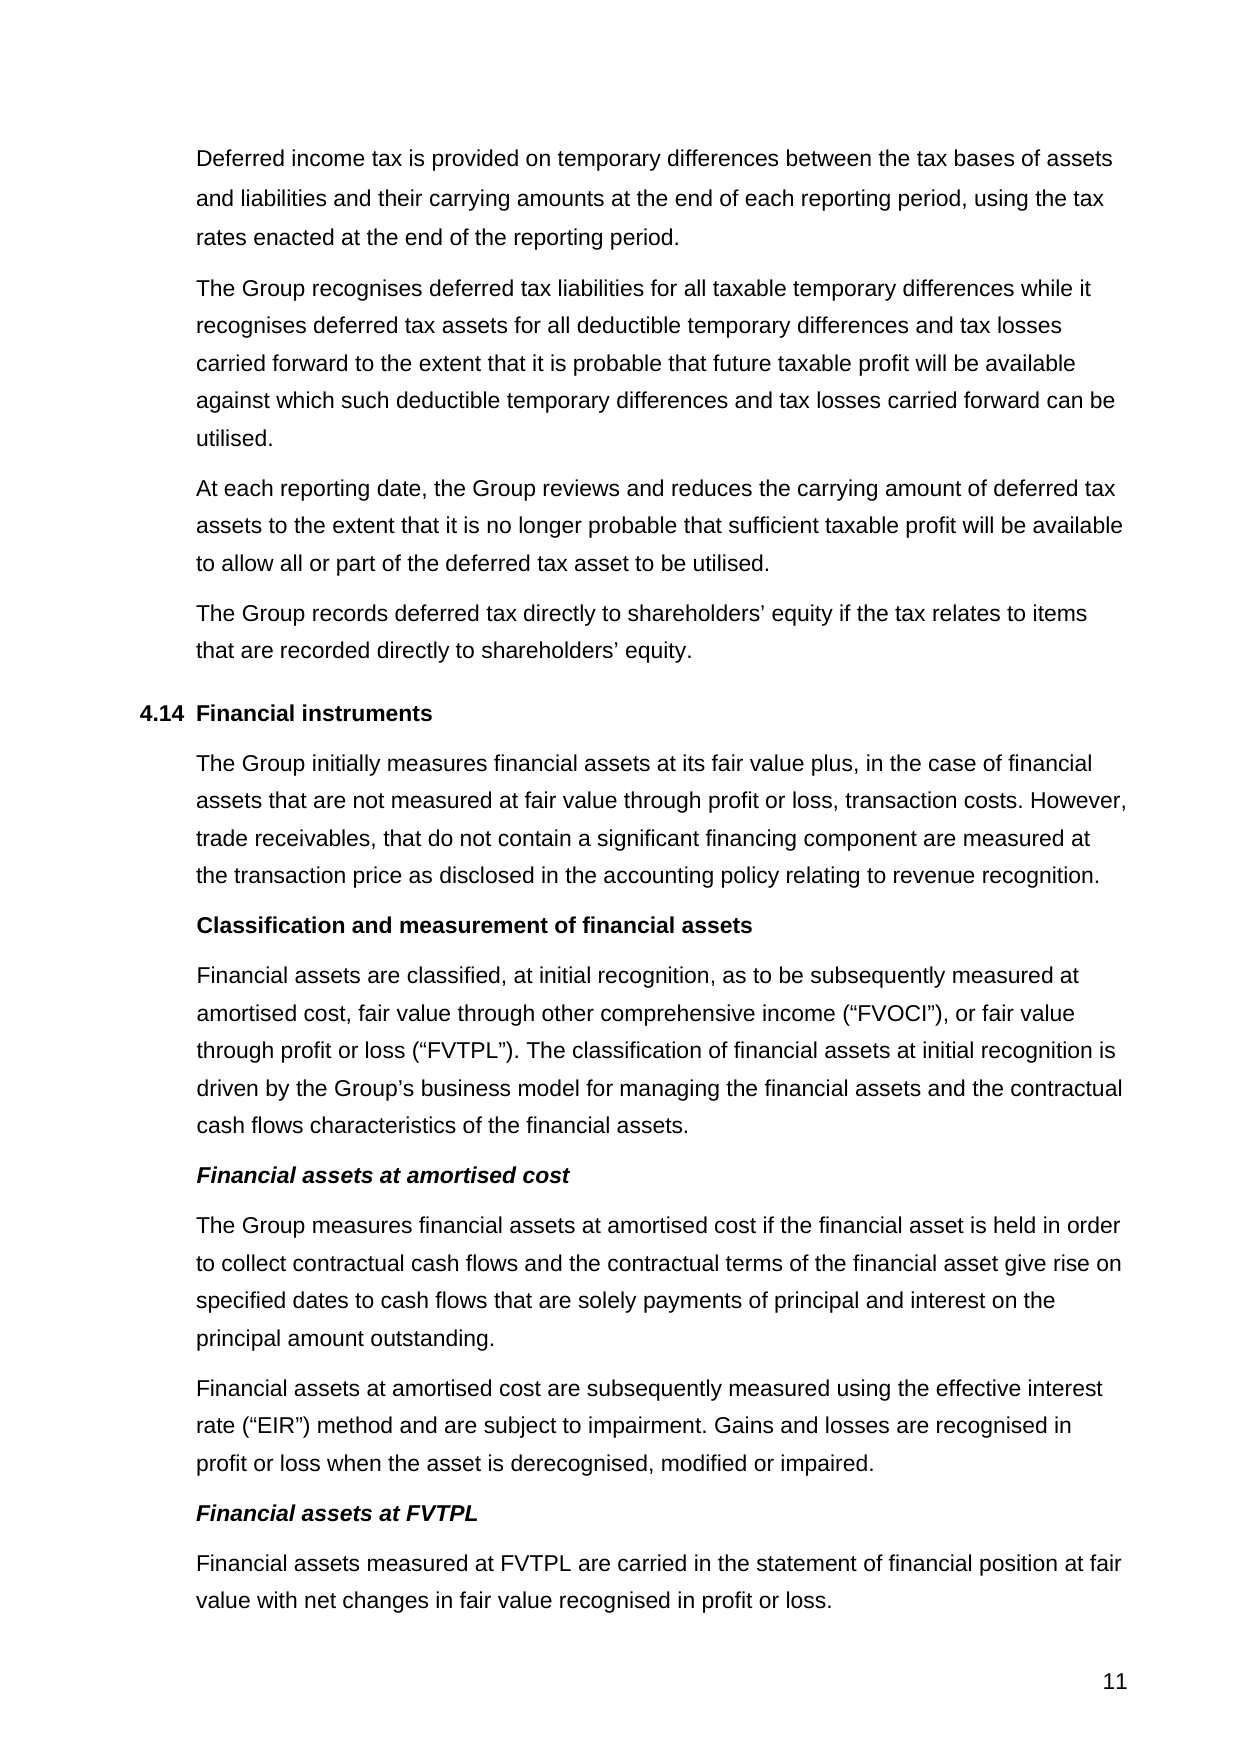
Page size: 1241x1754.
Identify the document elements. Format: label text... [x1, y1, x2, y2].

text Financial assets measured at FVTPL are carried in the statement of financial position at fair value with net changes in fair value recognised in profit or loss. [196, 1541, 1128, 1616]
text Financial assets at amortised cost [196, 1154, 1128, 1191]
text At each reporting date, the Group reviews and reduces the carrying amount of deferred tax assets to the extent that it is no longer probable that sufficient taxable profit will be available to allow all or part of the deferred tax asset to be utilised. [196, 466, 1128, 579]
text The Group initially measures financial assets at its fair value plus, in the case of financial assets that are not measured at fair value through profit or loss, transaction costs. However, trade receivables, that do not contain a significant financing component are measured at the transaction price as disclosed in the accounting policy relating to revenue recognition. [196, 741, 1128, 891]
text Financial assets at FVTPL [196, 1491, 1128, 1529]
text Financial assets are classified, at initial recognition, as to be subsequently measured at amortised cost, fair value through other comprehensive income (“FVOCI”), or fair value through profit or loss (“FVTPL”). The classification of financial assets at initial recognition is driven by the Group’s business model for managing the financial assets and the contractual cash flows characteristics of the financial assets. [196, 954, 1128, 1141]
text The Group measures financial assets at amortised cost if the financial asset is held in order to collect contractual cash flows and the contractual terms of the financial asset give rise on specified dates to cash flows that are solely payments of principal and interest on the principal amount outstanding. [196, 1204, 1128, 1354]
text The Group recognises deferred tax liabilities for all taxable temporary differences while it recognises deferred tax assets for all deductible temporary differences and tax losses carried forward to the extent that it is probable that future taxable profit will be available against which such deductible temporary differences and tax losses carried forward can be utilised. [196, 266, 1128, 454]
subtitle 4.14 Financial instruments [139, 691, 1128, 729]
text The Group records deferred tax directly to shareholders’ equity if the tax relates to items that are recorded directly to shareholders’ equity. [196, 591, 1128, 666]
text Classification and measurement of financial assets [196, 904, 1128, 941]
text Deferred income tax is provided on temporary differences between the tax bases of assets and liabilities and their carrying amounts at the end of each reporting period, using the tax rates enacted at the end of the reporting period. [196, 135, 1128, 254]
text Financial assets at amortised cost are subsequently measured using the effective interest rate (“EIR”) method and are subject to impairment. Gains and losses are recognised in profit or loss when the asset is derecognised, modified or impaired. [196, 1366, 1128, 1479]
